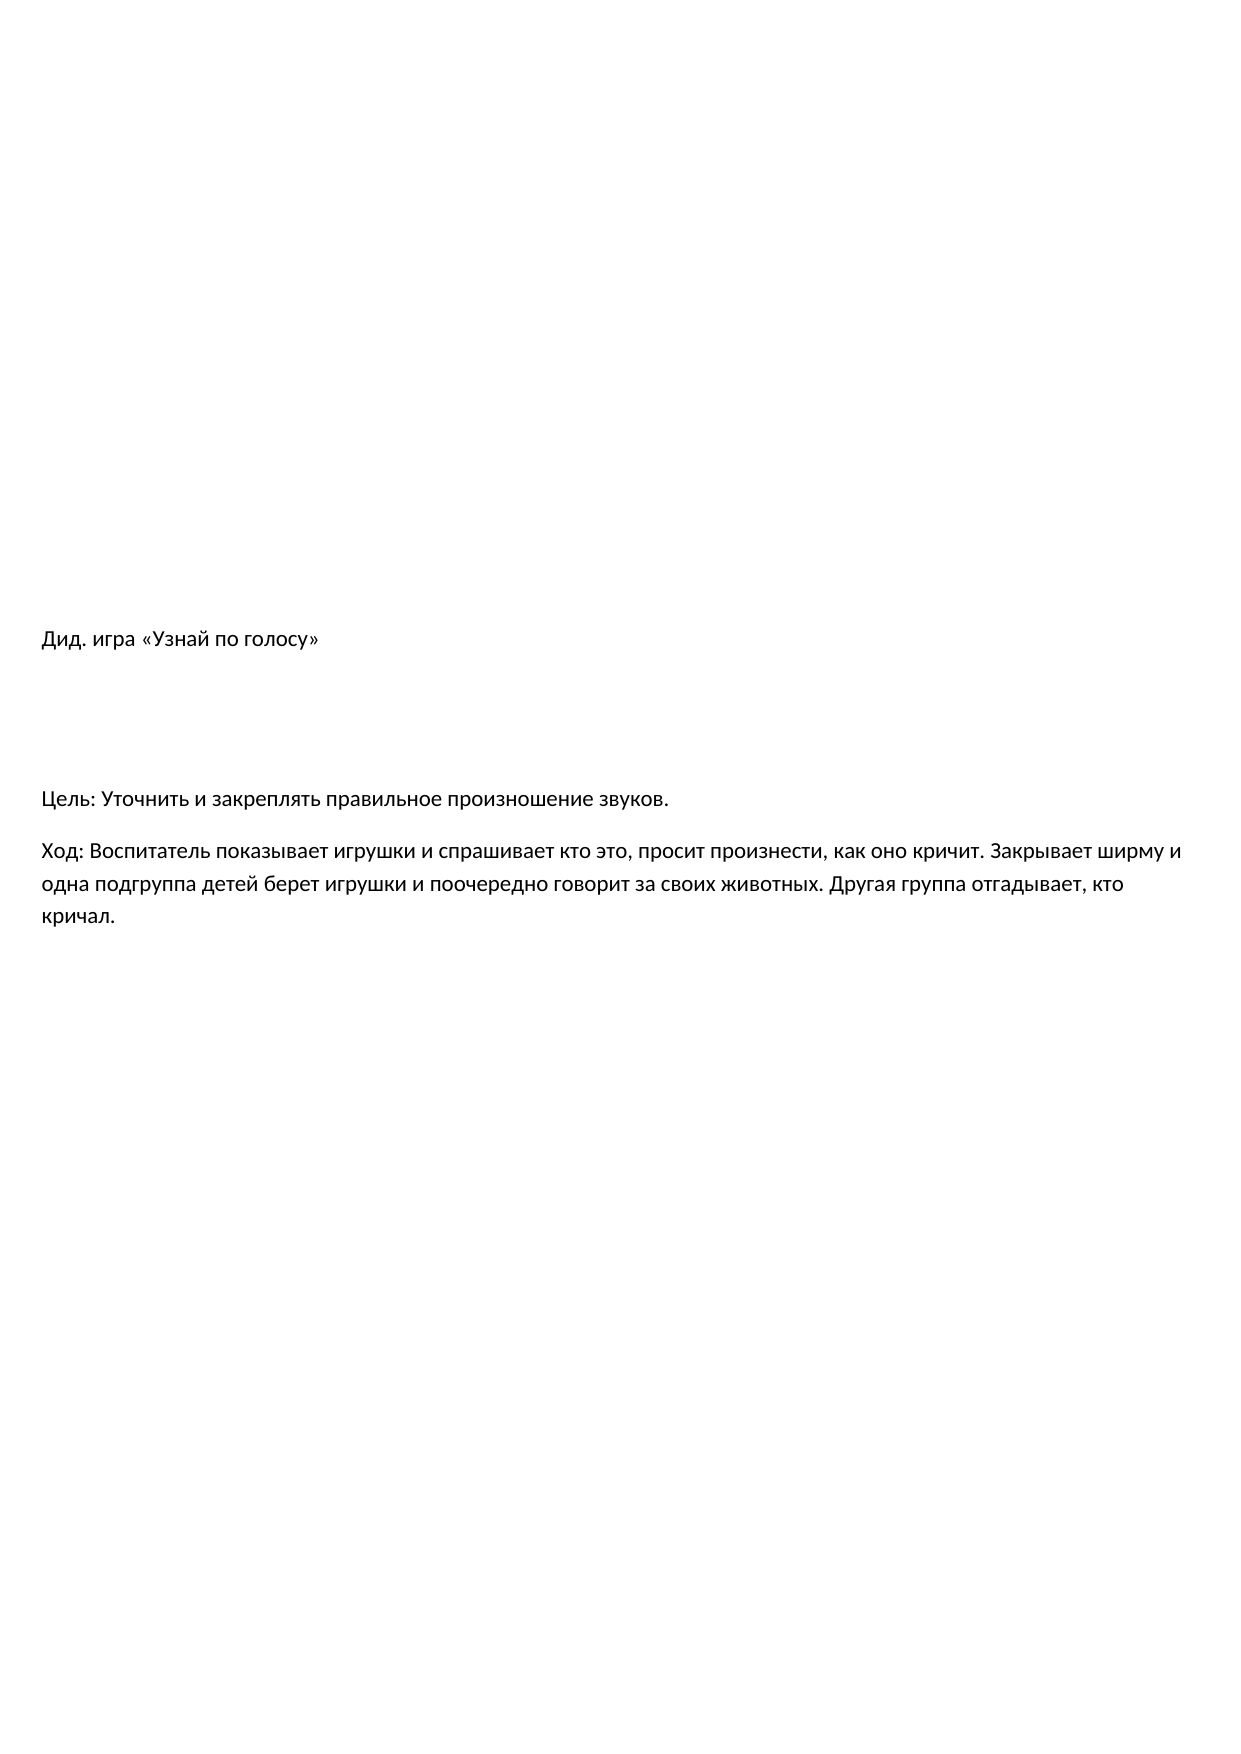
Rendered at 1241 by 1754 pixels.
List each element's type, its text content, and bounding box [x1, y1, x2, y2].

text Цель: Уточнить и закреплять правильное произношение звуков. [41, 784, 1199, 812]
text Ход: Воспитатель показывает игрушки и спрашивает кто это, просит произнести, как оно кричит. Закрывает ширму и одна подгруппа детей берет игрушки и поочередно говорит за своих животных. Другая группа отгадывает, кто кричал. [41, 837, 1199, 929]
text Дид. игра «Узнай по голосу» [41, 624, 1199, 653]
